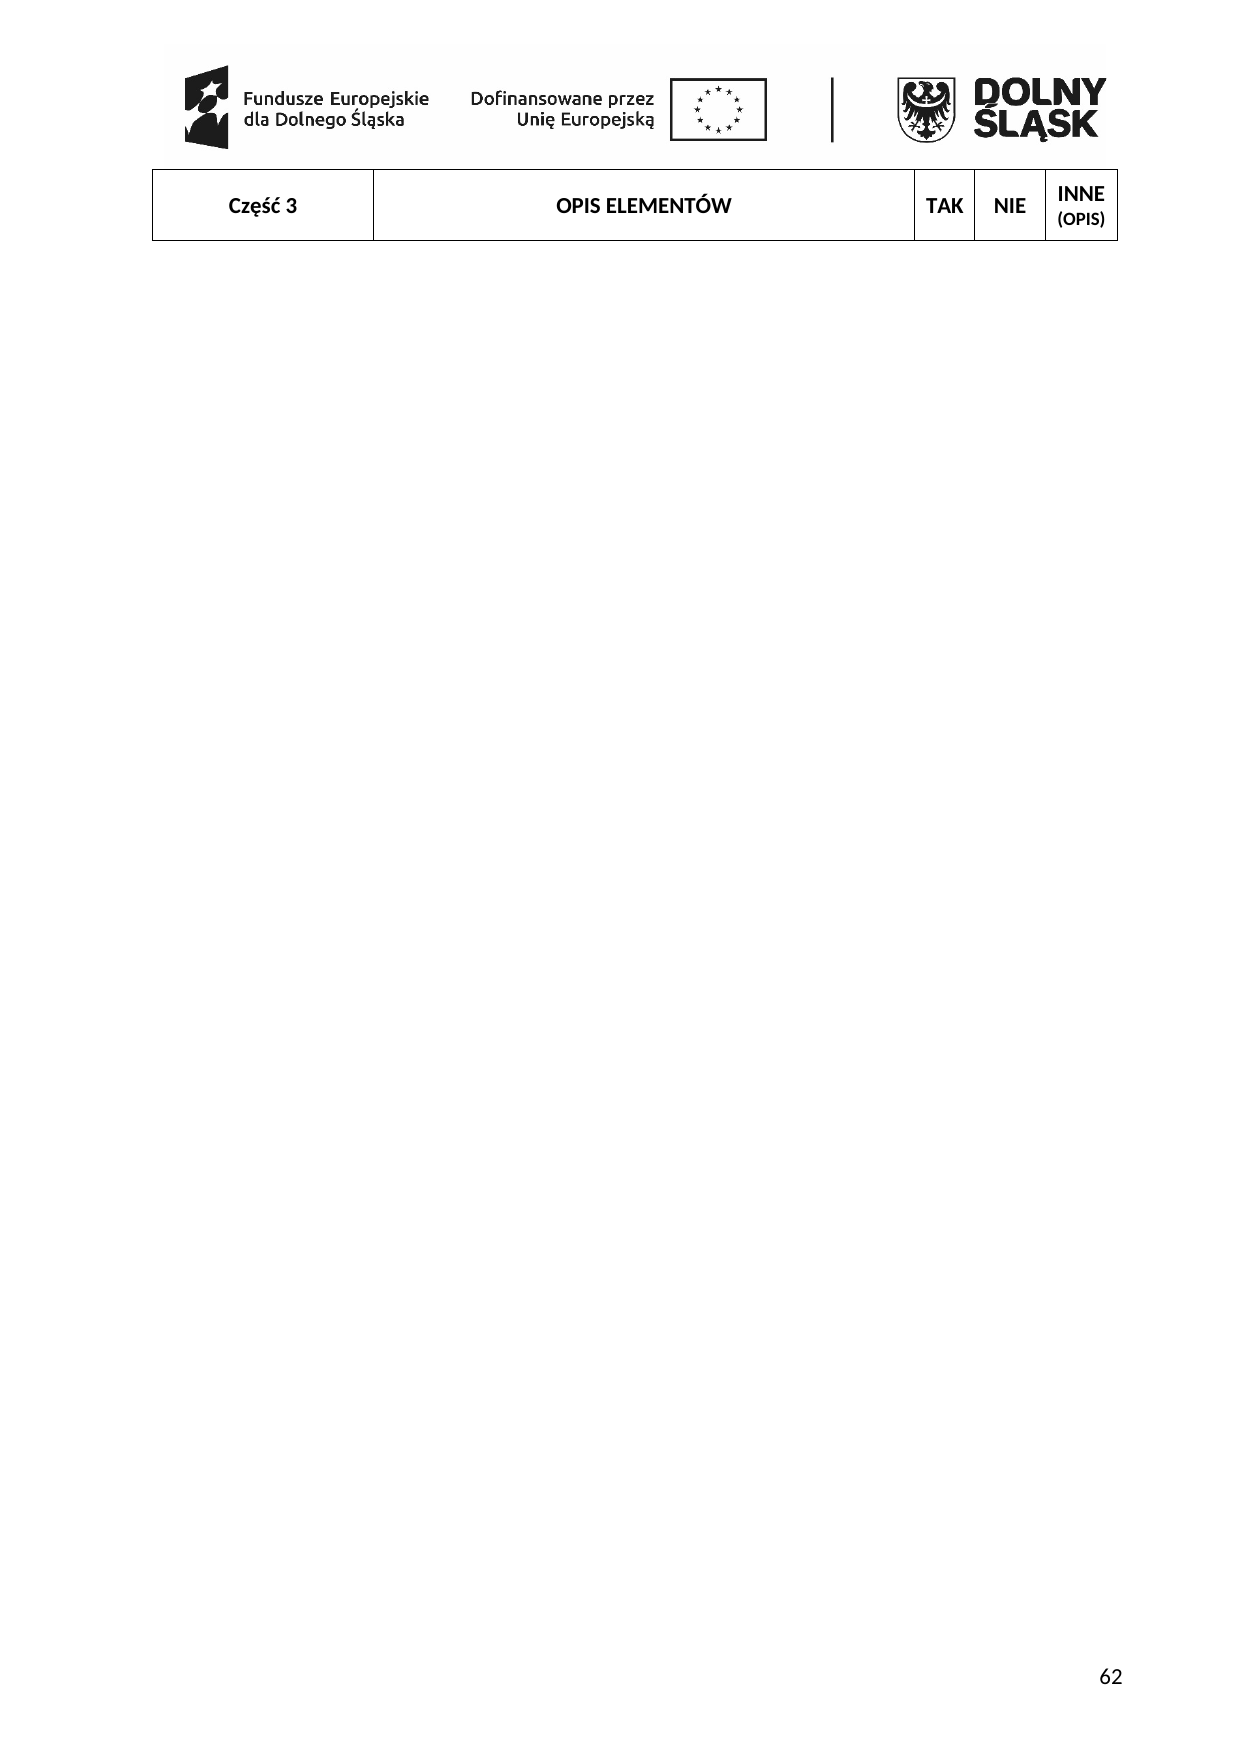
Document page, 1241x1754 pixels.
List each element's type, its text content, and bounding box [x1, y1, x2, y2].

table_header Część 3 [153, 170, 373, 240]
table_header INNE (OPIS) [1046, 170, 1117, 240]
table_header TAK [915, 170, 974, 240]
table_header OPIS ELEMENTÓW [374, 170, 914, 240]
picture [163, 44, 1107, 169]
table_header NIE [975, 170, 1045, 240]
